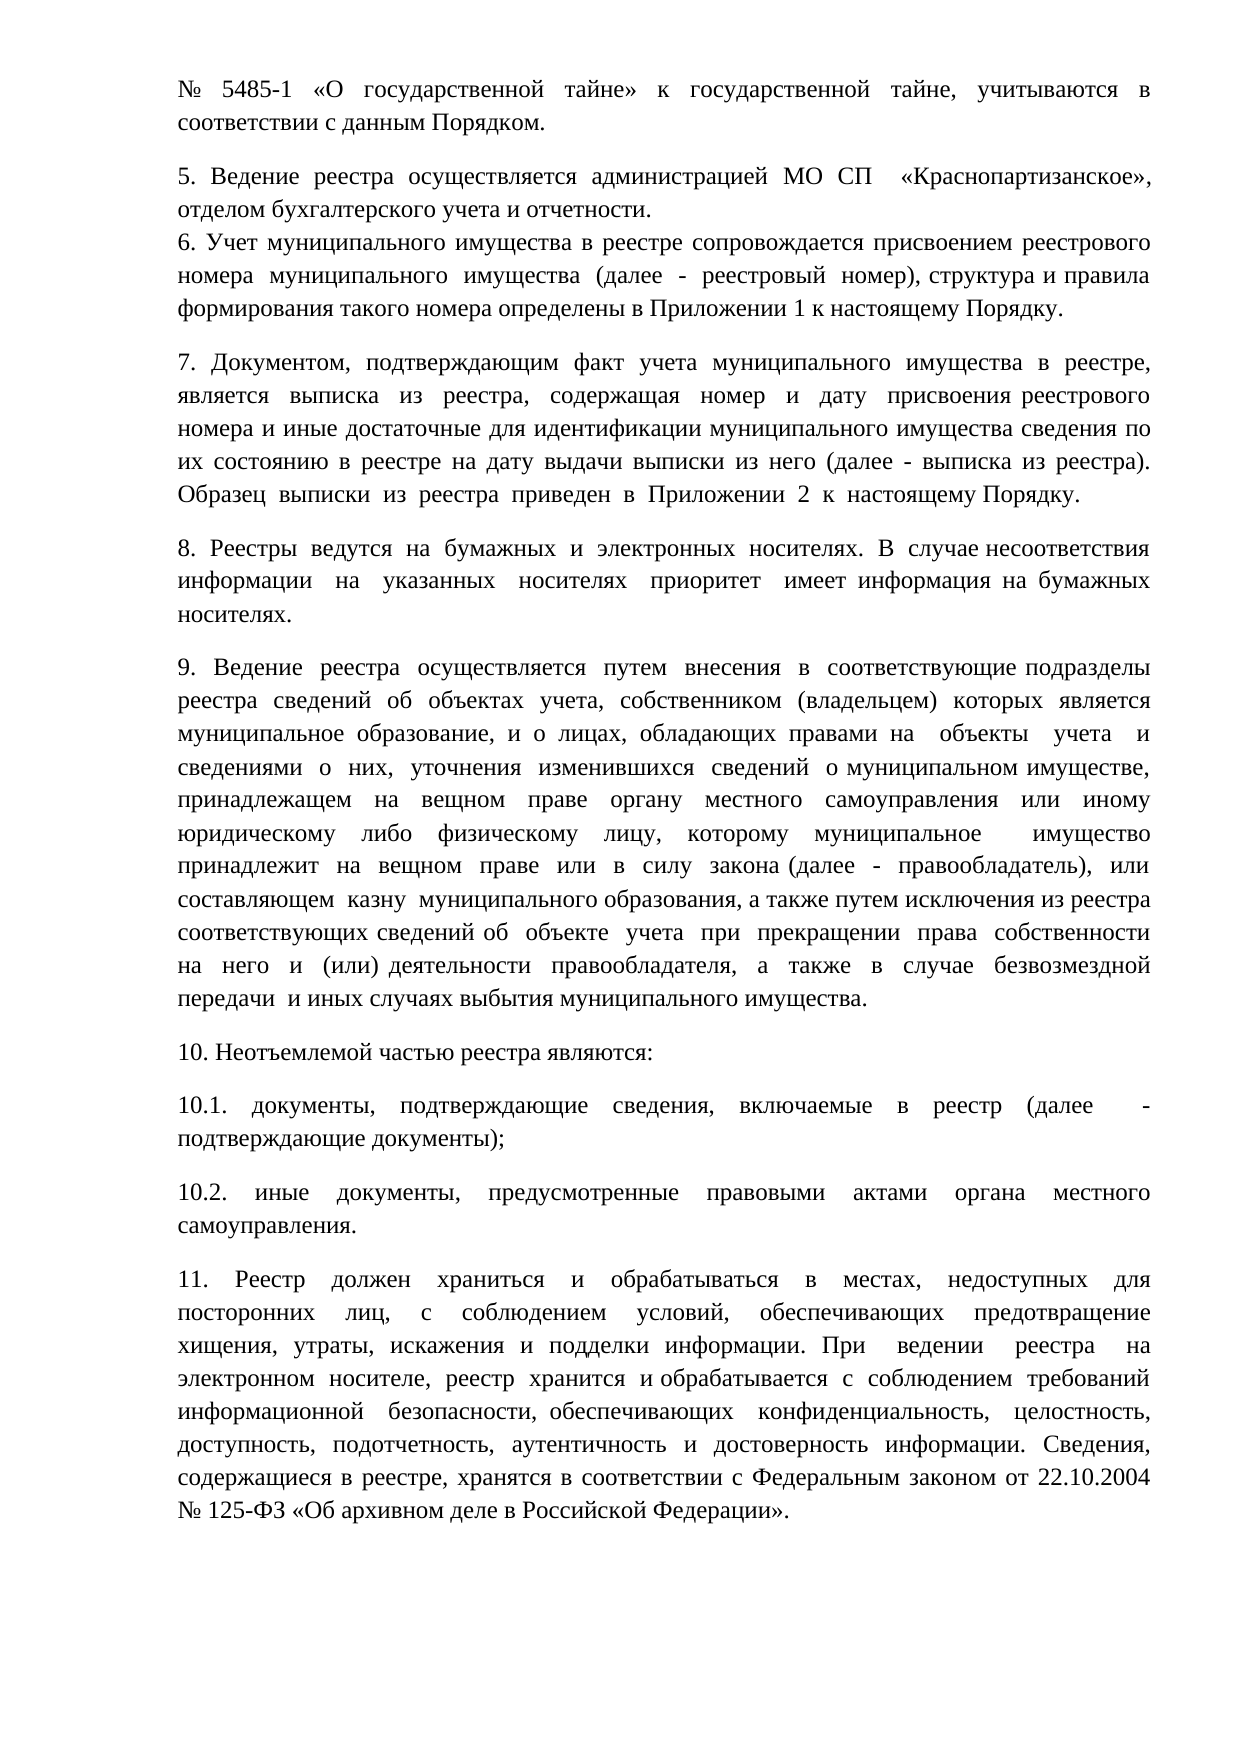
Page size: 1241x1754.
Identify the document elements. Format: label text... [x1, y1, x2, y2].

text 11. Реестр должен храниться и обрабатываться в местах, недоступных для посторонних лиц, с соблюдением условий, обеспечивающих предотвращение хищения, утраты, искажения и подделки информации. При ведении реестра на электронном носителе, реестр хранится и обрабатывается с соблюдением требований информационной безопасности, обеспечивающих конфиденциальность, целостность, доступность, подотчетность, аутентичность и достоверность информации. Сведения, содержащиеся в реестре, хранятся в соответствии с Федеральным законом от 22.10.2004 № 125-ФЗ «Об архивном деле в Российской Федерации». [177, 1264, 1152, 1524]
text 5. Ведение реестра осуществляется администрацией МО СП «Краснопартизанское», отделом бухгалтерского учета и отчетности. [177, 161, 1152, 222]
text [177, 74, 1152, 136]
text 6. Учет муниципального имущества в реестре сопровождается присвоением реестрового номера муниципального имущества (далее - реестровый номер), структура и правила формирования такого номера определены в Приложении 1 к настоящему Порядку. [177, 227, 1152, 322]
text 7. Документом, подтверждающим факт учета муниципального имущества в реестре, является выписка из реестра, содержащая номер и дату присвоения реестрового номера и иные достаточные для идентификации муниципального имущества сведения по их состоянию в реестре на дату выдачи выписки из него (далее - выписка из реестра). Образец выписки из реестра приведен в Приложении 2 к настоящему Порядку. [177, 347, 1152, 507]
text 10.1. документы, подтверждающие сведения, включаемые в реестр (далее -подтверждающие документы); [177, 1090, 1152, 1152]
text 9. Ведение реестра осуществляется путем внесения в соответствующие подразделы реестра сведений об объектах учета, собственником (владельцем) которых является муниципальное образование, и о лицах, обладающих правами на объекты учета и сведениями о них, уточнения изменившихся сведений о муниципальном имуществе, принадлежащем на вещном праве органу местного самоуправления или иному юридическому либо физическому лицу, которому муниципальное имущество принадлежит на вещном праве или в силу закона (далее - правообладатель), или составляющем казну муниципального образования, а также путем исключения из реестра соответствующих сведений об объекте учета при прекращении права собственности на него и (или) деятельности правообладателя, а также в случае безвозмездной передачи и иных случаях выбытия муниципального имущества. [177, 652, 1152, 1011]
text 8. Реестры ведутся на бумажных и электронных носителях. В случае несоответствия информации на указанных носителях приоритет имеет информация на бумажных носителях. [177, 533, 1152, 627]
text 10.2. иные документы, предусмотренные правовыми актами органа местного самоуправления. [177, 1177, 1152, 1239]
text 10. Неотъемлемой частью реестра являются: [177, 1037, 1152, 1065]
